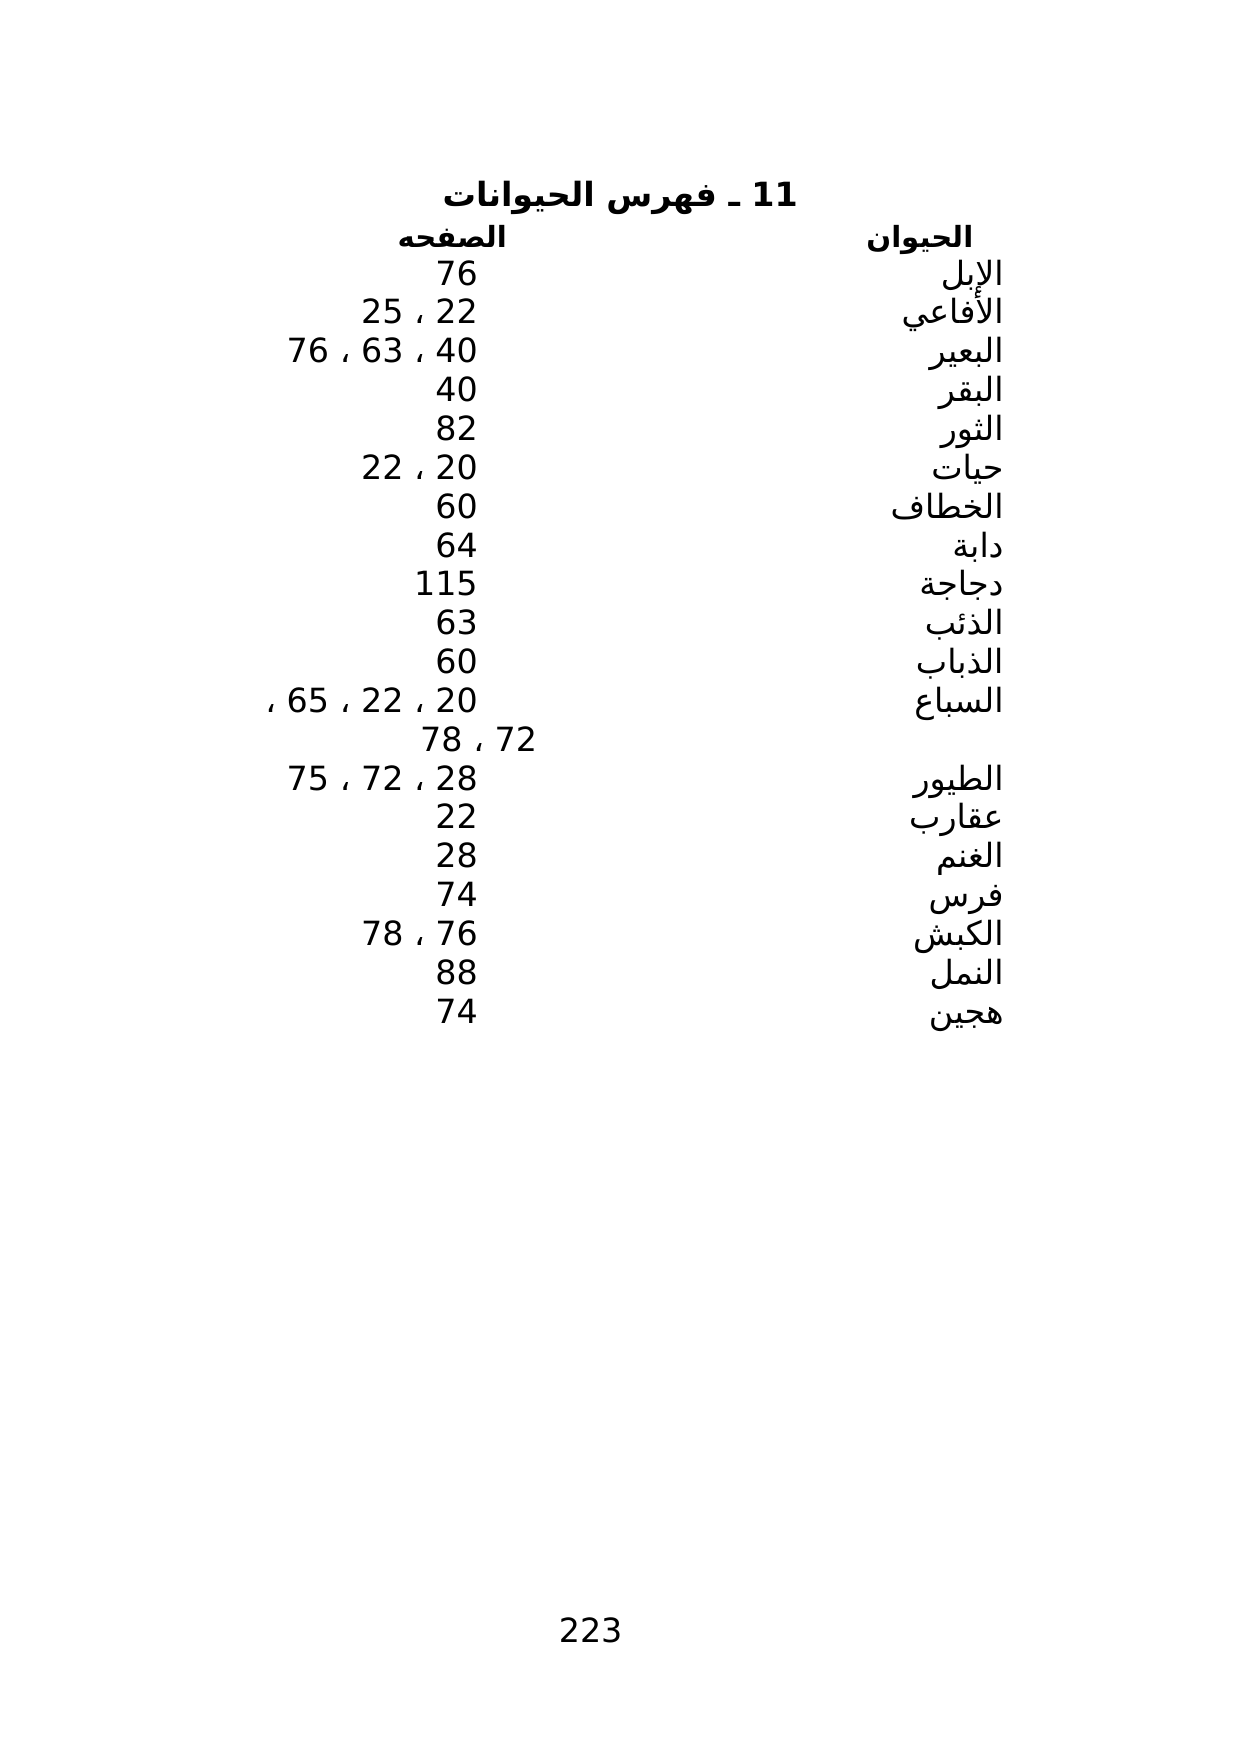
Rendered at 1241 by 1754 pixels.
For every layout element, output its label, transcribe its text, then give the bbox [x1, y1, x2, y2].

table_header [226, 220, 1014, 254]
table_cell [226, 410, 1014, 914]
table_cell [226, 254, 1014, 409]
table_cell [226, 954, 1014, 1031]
text 11 ـ فهرس الحيوانات [237, 175, 1003, 214]
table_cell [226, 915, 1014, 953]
